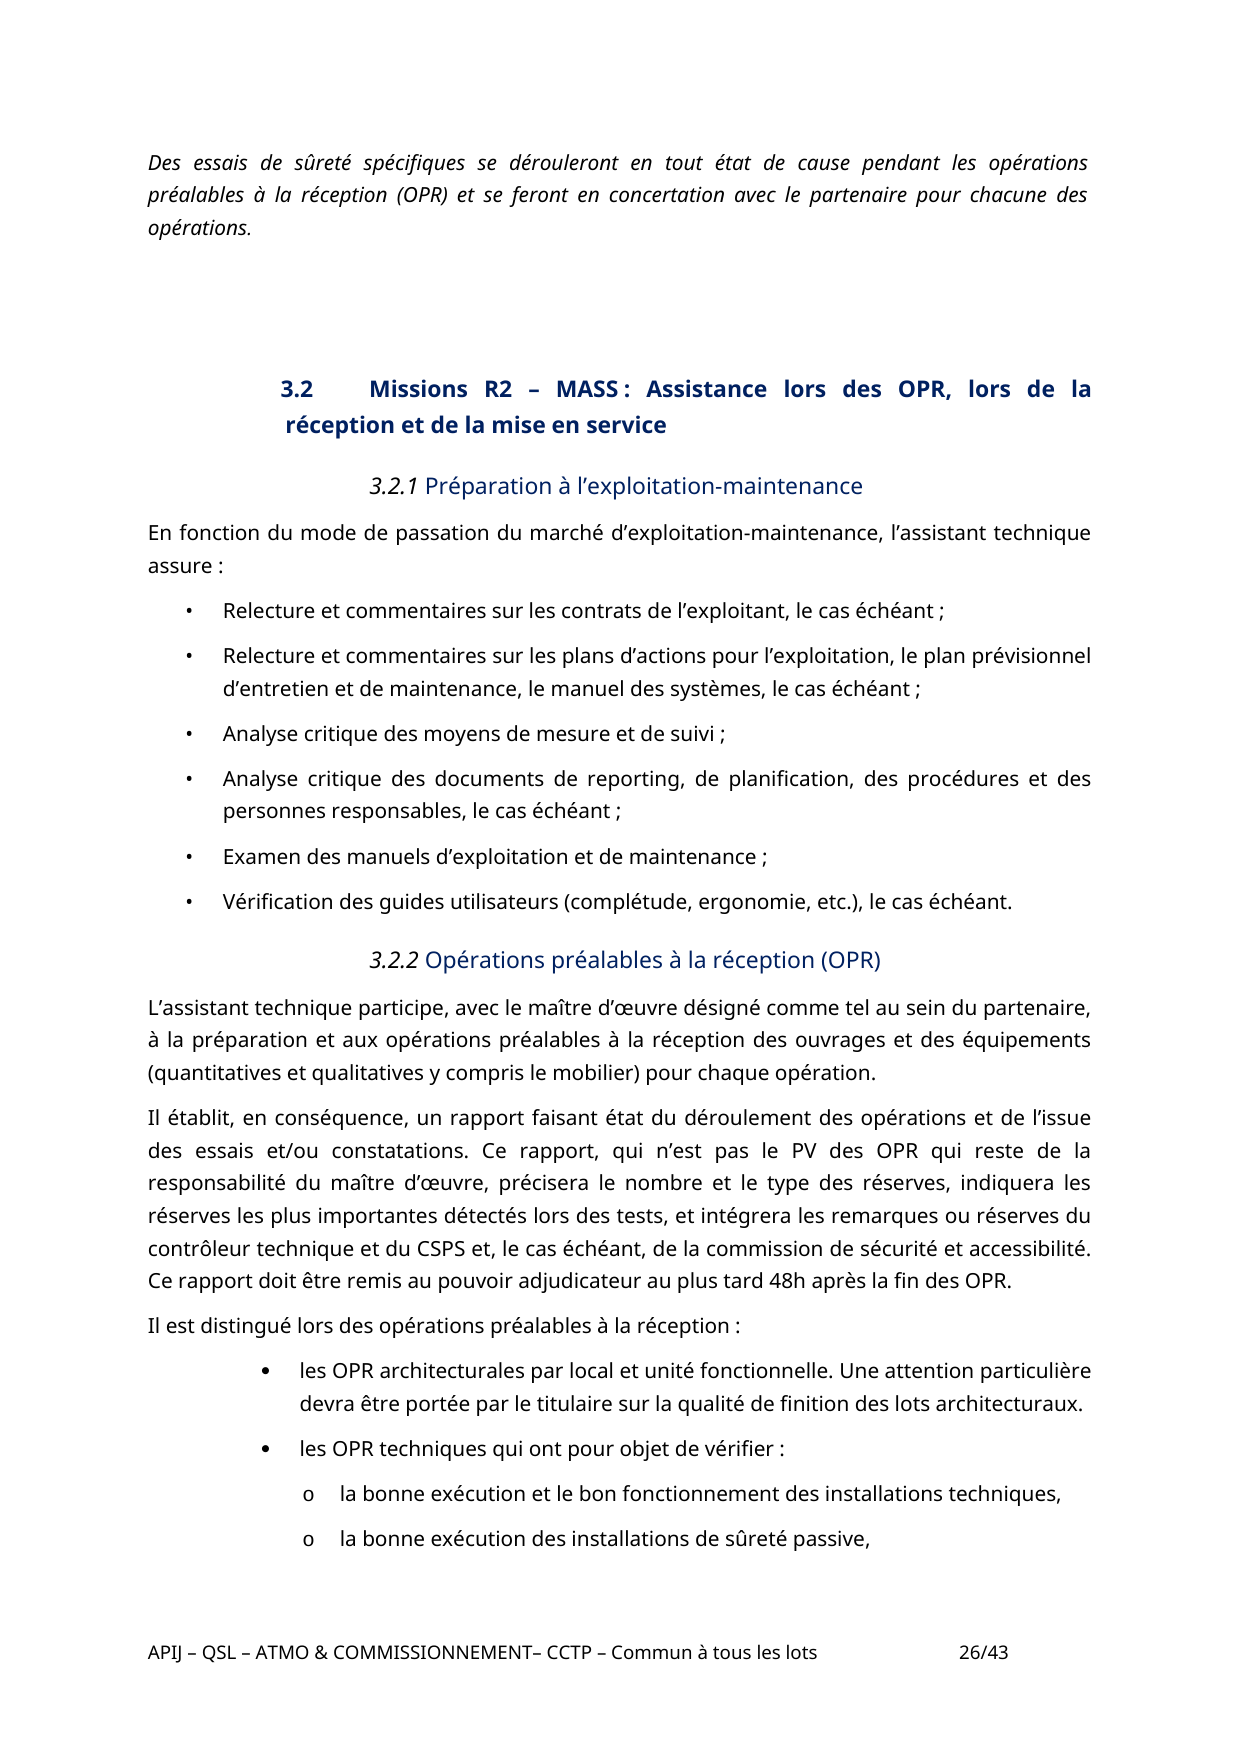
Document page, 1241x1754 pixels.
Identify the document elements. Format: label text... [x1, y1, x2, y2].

list Vérification des guides utilisateurs (complétude, ergonomie, etc.), le cas échéant. [185, 887, 1093, 915]
list Analyse critique des documents de reporting, de planification, des procédures et des personnes responsables, le cas échéant ; [185, 764, 1093, 825]
list Relecture et commentaires sur les plans d’actions pour l’exploitation, le plan prévisionnel d’entretien et de maintenance, le manuel des systèmes, le cas échéant ; [185, 641, 1093, 702]
text En fonction du mode de passation du marché d’exploitation-maintenance, l’assistant technique assure : [148, 518, 1093, 579]
list Relecture et commentaires sur les contrats de l’exploitant, le cas échéant ; [185, 596, 1093, 624]
text la bonne exécution et le bon fonctionnement des installations techniques, [302, 1479, 1093, 1508]
text Il est distingué lors des opérations préalables à la réception : [148, 1311, 1093, 1340]
text L’assistant technique participe, avec le maître d’œuvre désigné comme tel au sein du partenaire, à la préparation et aux opérations préalables à la réception des ouvrages et des équipements (quantitatives et qualitatives y compris le mobilier) pour chaque opération. [148, 993, 1093, 1087]
text Il établit, en conséquence, un rapport faisant état du déroulement des opérations et de l’issue des essais et/ou constatations. Ce rapport, qui n’est pas le PV des OPR qui reste de la responsabilité du maître d’œuvre, précisera le nombre et le type des réserves, indiquera les réserves les plus importantes détectés lors des tests, et intégrera les remarques ou réserves du contrôleur technique et du CSPS et, le cas échéant, de la commission de sécurité et accessibilité. Ce rapport doit être remis au pouvoir adjudicateur au plus tard 48h après la fin des OPR. [148, 1103, 1093, 1295]
subtitle Missions R2 – MASS : Assistance lors des OPR, lors de la réception et de la mise en service [280, 373, 1093, 440]
subtitle Préparation à l’exploitation-maintenance [369, 470, 1093, 501]
list Analyse critique des moyens de mesure et de suivi ; [185, 719, 1093, 747]
text les OPR techniques qui ont pour objet de vérifier : [262, 1434, 1093, 1463]
list Examen des manuels d’exploitation et de maintenance ; [185, 842, 1093, 870]
subtitle Opérations préalables à la réception (OPR) [369, 944, 1093, 976]
text Des essais de sûreté spécifiques se dérouleront en tout état de cause pendant les opérations préalables à la réception (OPR) et se feront en concertation avec le partenaire pour chacune des opérations. [148, 148, 1093, 241]
text les OPR architecturales par local et unité fonctionnelle. Une attention particulière devra être portée par le titulaire sur la qualité de finition des lots architecturaux. [262, 1356, 1093, 1417]
text la bonne exécution des installations de sûreté passive, [302, 1524, 1093, 1553]
